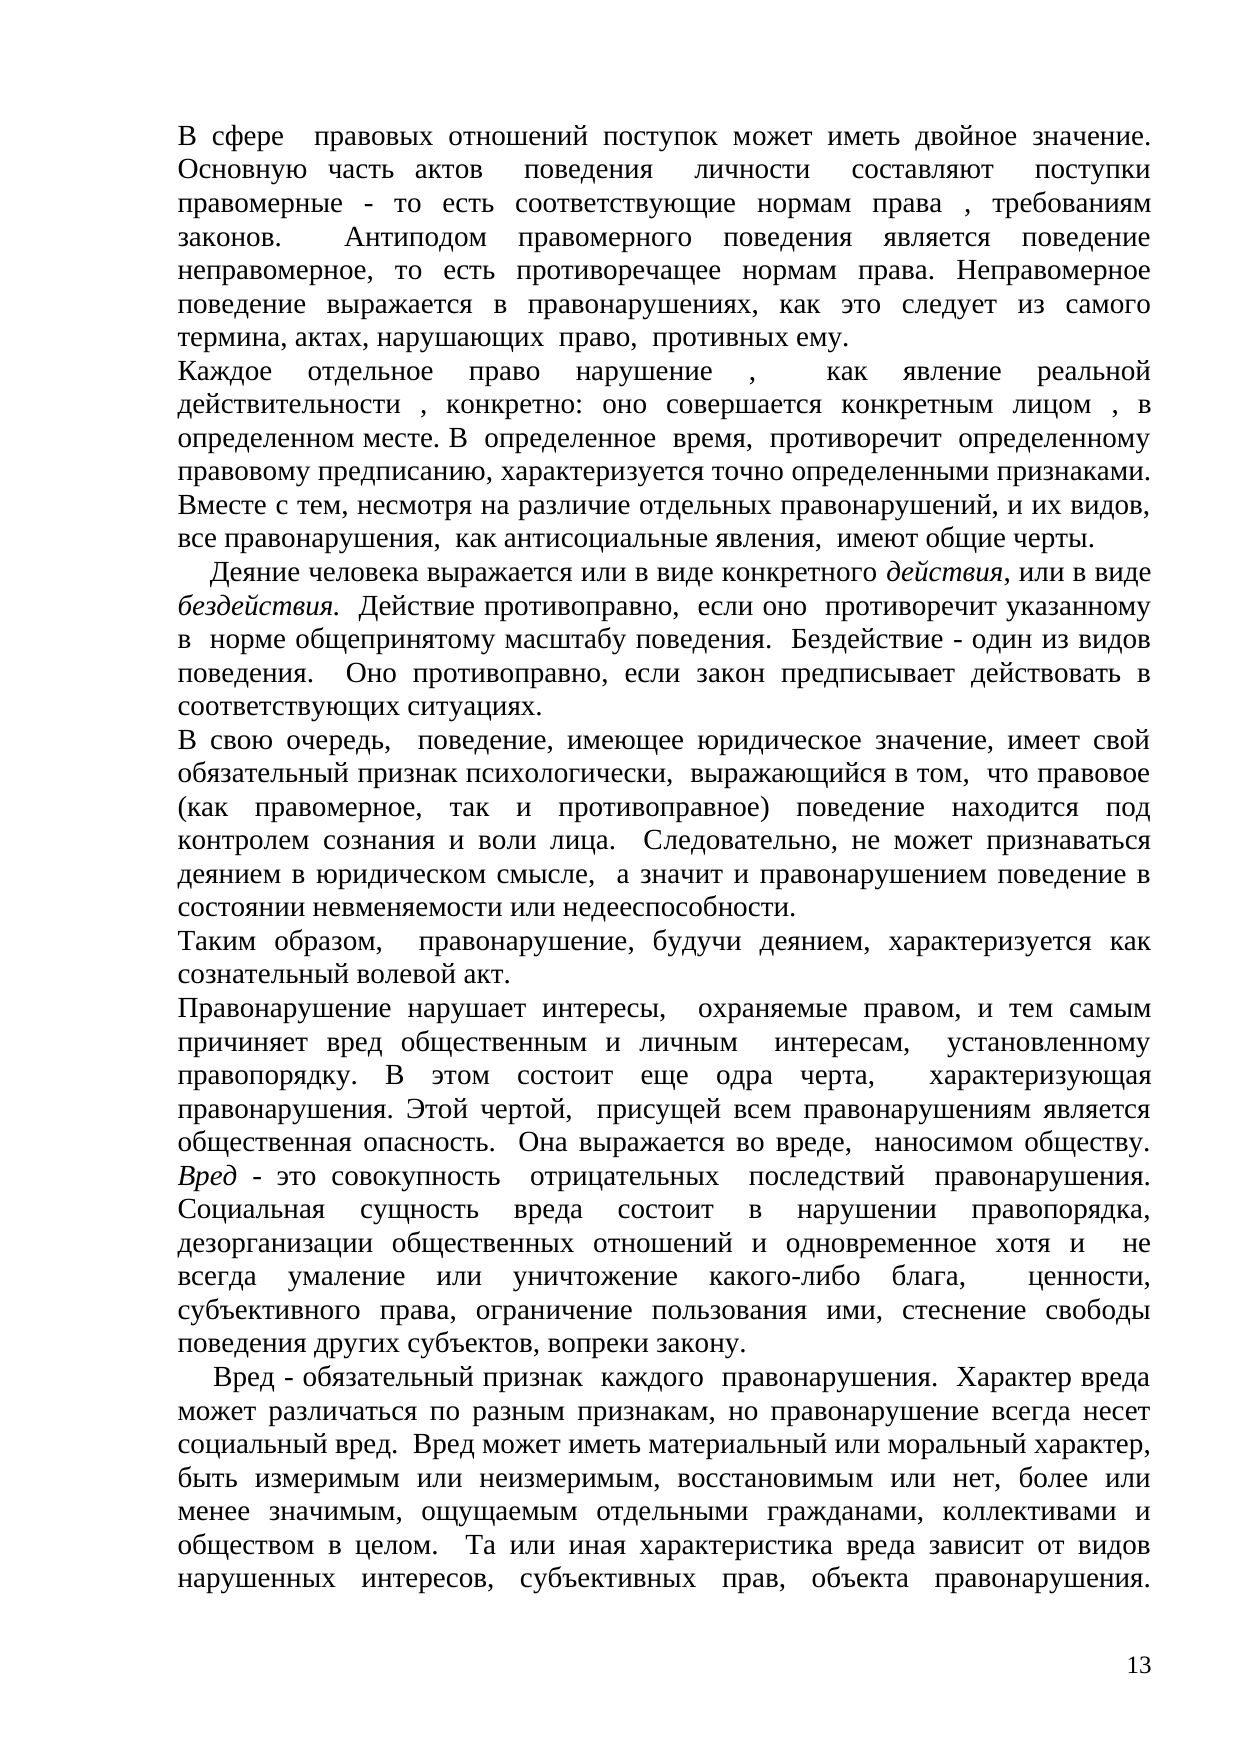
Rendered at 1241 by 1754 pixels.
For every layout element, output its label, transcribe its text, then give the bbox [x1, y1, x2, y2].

text Каждое отдельное право нарушение , как явление реальной действительности , конкретно: оно совершается конкретным лицом , в определенном месте. В определенное время, противоречит определенному правовому предписанию, характеризуется точно определенными признаками. Вместе с тем, несмотря на различие отдельных правонарушений, и их видов, все правонарушения, как антисоциальные явления, имеют общие черты. [177, 353, 1152, 554]
text В свою очередь, поведение, имеющее юридическое значение, имеет свой обязательный признак психологически, выражающийся в том, что правовое (как правомерное, так и противоправное) поведение находится под контролем сознания и воли лица. Следовательно, не может признаваться деянием в юридическом смысле, а значит и правонарушением поведение в состоянии невменяемости или недееспособности. [177, 722, 1152, 923]
text Деяние человека выражается или в виде конкретного действия, или в виде бездействия. Действие противоправно, если оно противоречит указанному в норме общепринятому масштабу поведения. Бездействие - один из видов поведения. Оно противоправно, если закон предписывает действовать в соответствующих ситуациях. [177, 554, 1152, 722]
text В сфере правовых отношений поступок может иметь двойное значение. Основную часть актов поведения личности составляют поступки правомерные - то есть соответствующие нормам права , требованиям законов. Антиподом правомерного поведения является поведение неправомерное, то есть противоречащее нормам права. Неправомерное поведение выражается в правонарушениях, как это следует из самого термина, актах, нарушающих право, противных ему. [177, 118, 1152, 353]
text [177, 1359, 1152, 1594]
text Правонарушение нарушает интересы, охраняемые правом, и тем самым причиняет вред общественным и личным интересам, установленному правопорядку. В этом состоит еще одра черта, характеризующая правонарушения. Этой чертой, присущей всем правонарушениям является общественная опасность. Она выражается во вреде, наносимом обществу. Вред - это совокупность отрицательных последствий правонарушения. Социальная сущность вреда состоит в нарушении правопорядка, дезорганизации общественных отношений и одновременное хотя и не всегда умаление или уничтожение какого-либо блага, ценности, субъективного права, ограничение пользования ими, стеснение свободы поведения других субъектов, вопреки закону. [177, 990, 1152, 1359]
text Таким образом, правонарушение, будучи деянием, характеризуется как сознательный волевой акт. [177, 923, 1152, 990]
